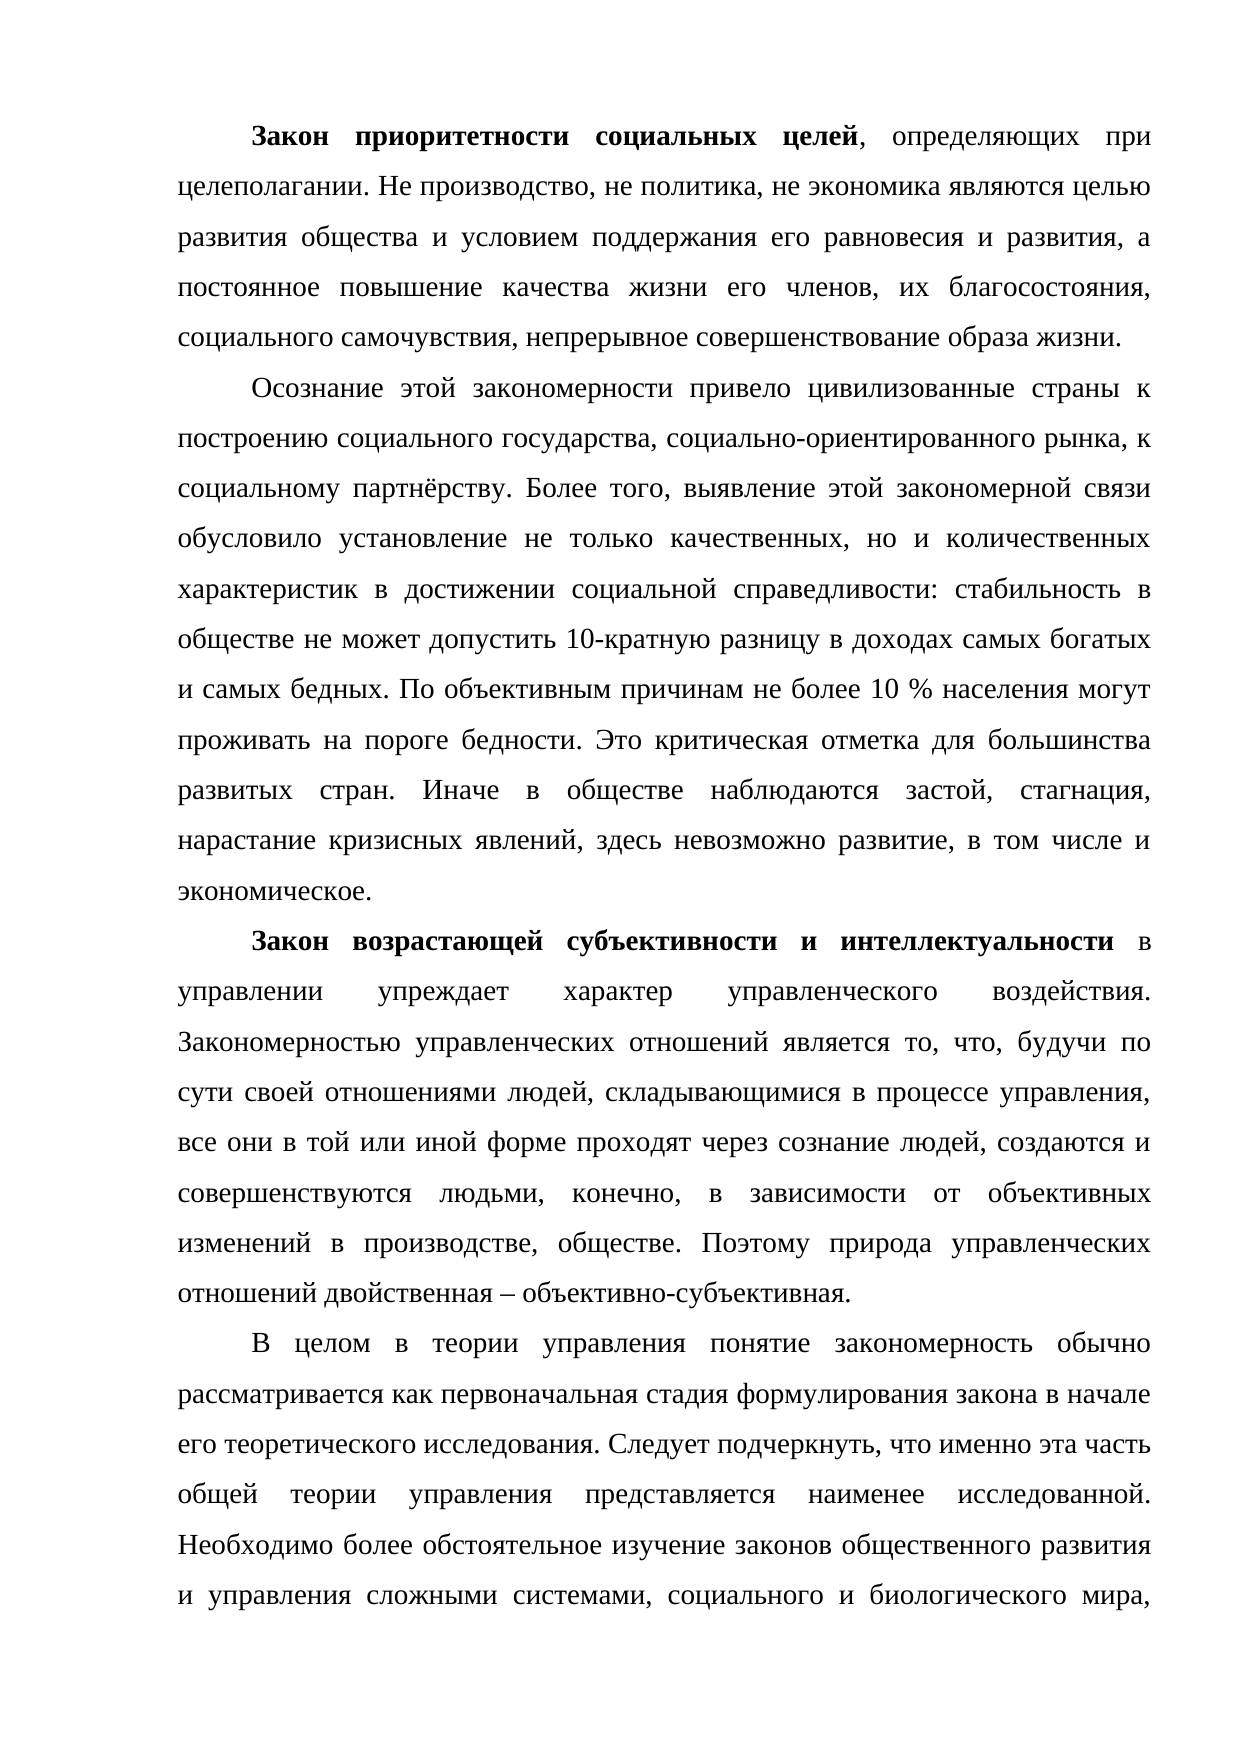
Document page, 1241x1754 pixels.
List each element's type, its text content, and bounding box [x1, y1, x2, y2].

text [177, 1326, 1152, 1611]
text Закон приоритетности социальных целей, определяющих при целеполагании. Не производство, не политика, не экономика являются целью развития общества и условием поддержания его равновесия и развития, а постоянное повышение качества жизни его членов, их благосостояния, социального самочувствия, непрерывное совершенствование образа жизни. [177, 118, 1152, 353]
text Осознание этой закономерности привело цивилизованные страны к построению социального государства, социально-ориентированного рынка, к социальному партнёрству. Более того, выявление этой закономерной связи обусловило установление не только качественных, но и количественных характеристик в достижении социальной справедливости: стабильность в обществе не может допустить 10-кратную разницу в доходах самых богатых и самых бедных. По объективным причинам не более 10 % населения могут проживать на пороге бедности. Это критическая отметка для большинства развитых стран. Иначе в обществе наблюдаются застой, стагнация, нарастание кризисных явлений, здесь невозможно развитие, в том числе и экономическое. [177, 370, 1152, 906]
text Закон возрастающей субъективности и интеллектуальности в управлении упреждает характер управленческого воздействия. Закономерностью управленческих отношений является то, что, будучи по сути своей отношениями людей, складывающимися в процессе управления, все они в той или иной форме проходят через сознание людей, создаются и совершенствуются людьми, конечно, в зависимости от объективных изменений в производстве, обществе. Поэтому природа управленческих отношений двойственная – объективно-субъективная. [177, 923, 1152, 1309]
